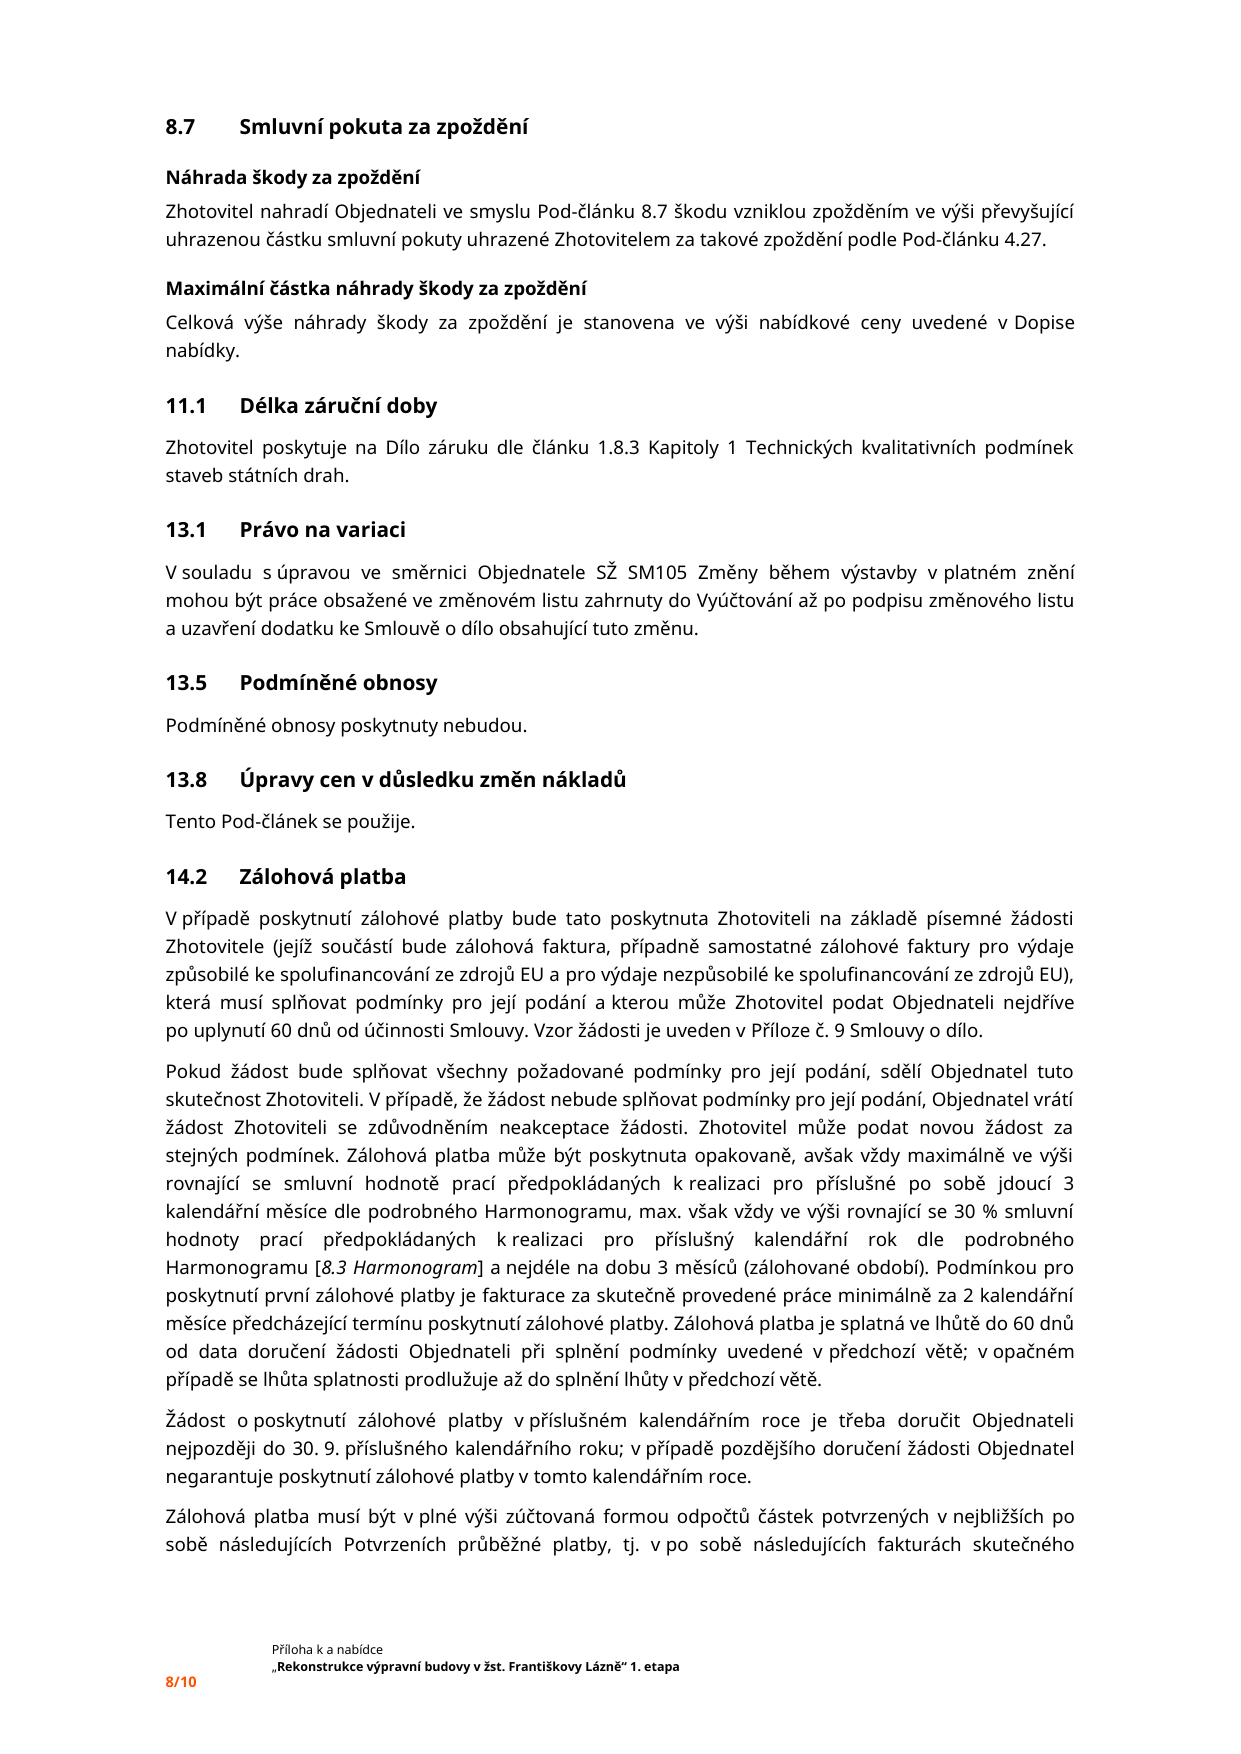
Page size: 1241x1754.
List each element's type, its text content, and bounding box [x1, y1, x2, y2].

text 14.2 Zálohová platba [165, 862, 1075, 890]
text Tento Pod-článek se použije. [165, 809, 1075, 834]
text 11.1 Délka záruční doby [165, 391, 1075, 419]
text V případě poskytnutí zálohové platby bude tato poskytnuta Zhotoviteli na základě písemné žádosti Zhotovitele (jejíž součástí bude zálohová faktura, případně samostatné zálohové faktury pro výdaje způsobilé ke spolufinancování ze zdrojů EU a pro výdaje nezpůsobilé ke spolufinancování ze zdrojů EU), která musí splňovat podmínky pro její podání a kterou může Zhotovitel podat Objednateli nejdříve po uplynutí 60 dnů od účinnosti Smlouvy. Vzor žádosti je uveden v Příloze č. 9 Smlouvy o dílo. [165, 906, 1075, 1043]
text Pokud žádost bude splňovat všechny požadované podmínky pro její podání, sdělí Objednatel tuto skutečnost Zhotoviteli. V případě, že žádost nebude splňovat podmínky pro její podání, Objednatel vrátí žádost Zhotoviteli se zdůvodněním neakceptace žádosti. Zhotovitel může podat novou žádost za stejných podmínek. Zálohová platba může být poskytnuta opakovaně, avšak vždy maximálně ve výši rovnající se smluvní hodnotě prací předpokládaných k realizaci pro příslušné po sobě jdoucí 3 kalendářní měsíce dle podrobného Harmonogramu, max. však vždy ve výši rovnající se 30 % smluvní hodnoty prací předpokládaných k realizaci pro příslušný kalendářní rok dle podrobného Harmonogramu [8.3 Harmonogram] a nejdéle na dobu 3 měsíců (zálohované období). Podmínkou pro poskytnutí první zálohové platby je fakturace za skutečně provedené práce minimálně za 2 kalendářní měsíce předcházející termínu poskytnutí zálohové platby. Zálohová platba je splatná ve lhůtě do 60 dnů od data doručení žádosti Objednateli při splnění podmínky uvedené v předchozí větě; v opačném případě se lhůta splatnosti prodlužuje až do splnění lhůty v předchozí větě. [165, 1058, 1075, 1392]
text V souladu s úpravou ve směrnici Objednatele SŽ SM105 Změny během výstavby v platném znění mohou být práce obsažené ve změnovém listu zahrnuty do Vyúčtování až po podpisu změnového listu a uzavření dodatku ke Smlouvě o dílo obsahující tuto změnu. [165, 559, 1075, 641]
text Podmíněné obnosy poskytnuty nebudou. [165, 712, 1075, 738]
text 13.1 Právo na variaci [165, 516, 1075, 544]
text 8.7 Smluvní pokuta za zpoždění [165, 112, 1075, 141]
text Náhrada škody za zpoždění [165, 164, 1075, 190]
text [165, 1503, 1075, 1557]
text Žádost o poskytnutí zálohové platby v příslušném kalendářním roce je třeba doručit Objednateli nejpozději do 30. 9. příslušného kalendářního roku; v případě pozdějšího doručení žádosti Objednatel negarantuje poskytnutí zálohové platby v tomto kalendářním roce. [165, 1407, 1075, 1488]
text Zhotovitel nahradí Objednateli ve smyslu Pod-článku 8.7 škodu vzniklou zpožděním ve výši převyšující uhrazenou částku smluvní pokuty uhrazené Zhotovitelem za takové zpoždění podle Pod-článku 4.27. [165, 198, 1075, 252]
text 13.8 Úpravy cen v důsledku změn nákladů [165, 765, 1075, 793]
text Celková výše náhrady škody za zpoždění je stanovena ve výši nabídkové ceny uvedené v Dopise nabídky. [165, 310, 1075, 363]
text 13.5 Podmíněné obnosy [165, 668, 1075, 697]
text Maximální částka náhrady škody za zpoždění [165, 275, 1075, 301]
text Zhotovitel poskytuje na Dílo záruku dle článku 1.8.3 Kapitoly 1 Technických kvalitativních podmínek staveb státních drah. [165, 434, 1075, 488]
